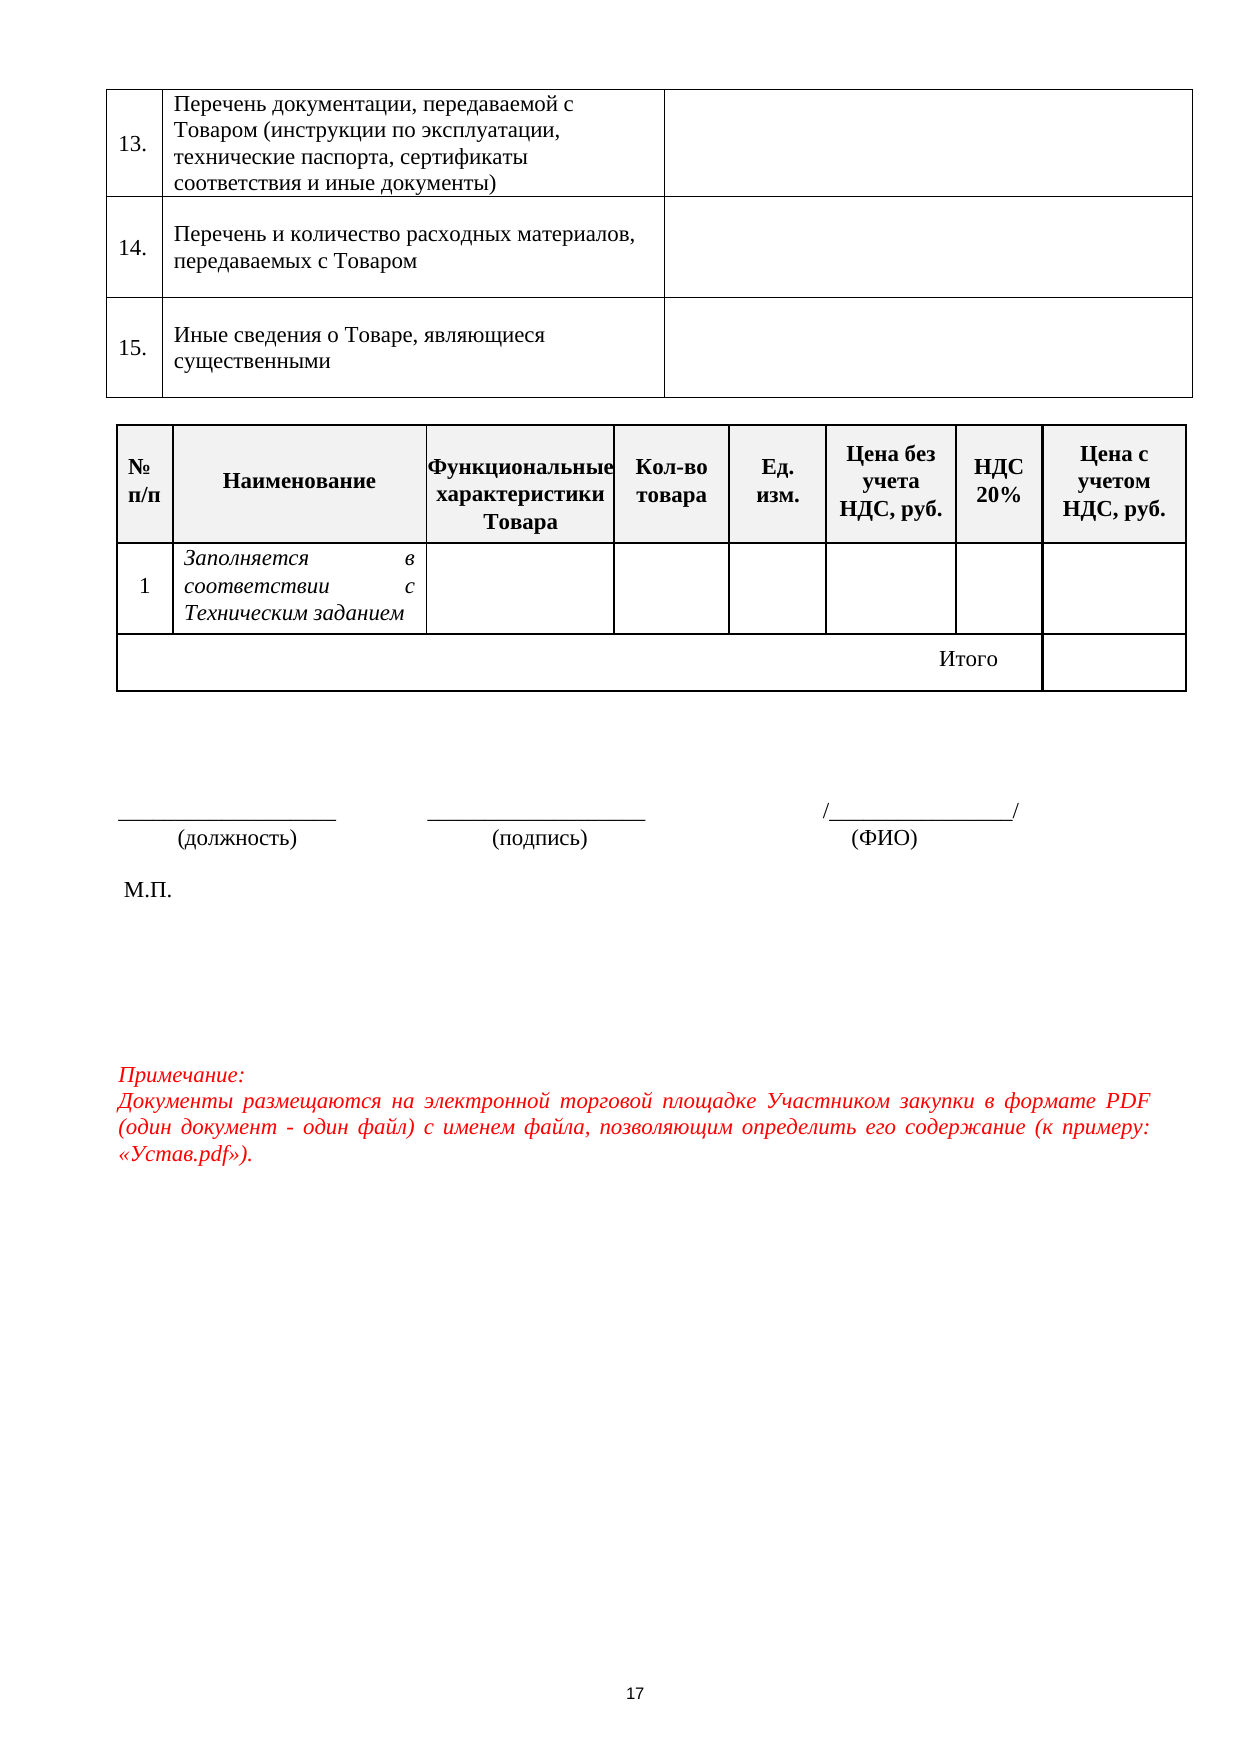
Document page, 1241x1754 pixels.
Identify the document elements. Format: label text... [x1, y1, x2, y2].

table_cell [957, 544, 1041, 633]
table_cell [1044, 544, 1185, 633]
text (должность) (подпись) (ФИО) [118, 823, 1152, 850]
table_header Функциональные характеристики Товара [427, 426, 613, 542]
text ___________________ ___________________ /________________/ [118, 797, 1152, 823]
table_cell 1 [118, 544, 172, 633]
table_cell [107, 197, 162, 297]
table_header Наименование [174, 426, 426, 542]
table_cell Перечень документации, передаваемой с Товаром (инструкции по эксплуатации, технические паспорта, сертификаты соответствия и иные документы) [163, 90, 664, 196]
table_header Кол-во товара [615, 426, 728, 542]
table_cell [107, 90, 162, 196]
text М.П. [118, 876, 1152, 903]
table_header Ед. изм. [730, 426, 825, 542]
table_cell [615, 544, 728, 633]
table_cell [665, 90, 1192, 196]
table_cell [427, 544, 613, 633]
table_header №п/п [118, 426, 172, 542]
table_cell Перечень и количество расходных материалов, передаваемых с Товаром [163, 197, 664, 297]
table_cell [730, 544, 825, 633]
table_cell [107, 298, 162, 397]
table_cell Итого [118, 635, 1041, 690]
text Документы размещаются на электронной торговой площадке Участником закупки в формате PDF (один документ - один файл) с именем файла, позволяющим определить его содержание (к примеру: «Устав.pdf»). [118, 1087, 1152, 1166]
table_cell [827, 544, 955, 633]
table_header Цена с учетом НДС, руб. [1044, 426, 1185, 542]
table_header НДС 20% [957, 426, 1041, 542]
table_cell [665, 298, 1192, 397]
table_cell Иные сведения о Товаре, являющиеся существенными [163, 298, 664, 397]
table_cell [1044, 635, 1185, 690]
table_cell Заполняется в соответствии с Техническим заданием [174, 544, 426, 633]
table_cell [665, 197, 1192, 297]
table_header Цена без учета НДС, руб. [827, 426, 955, 542]
text Примечание: [118, 1061, 1152, 1087]
